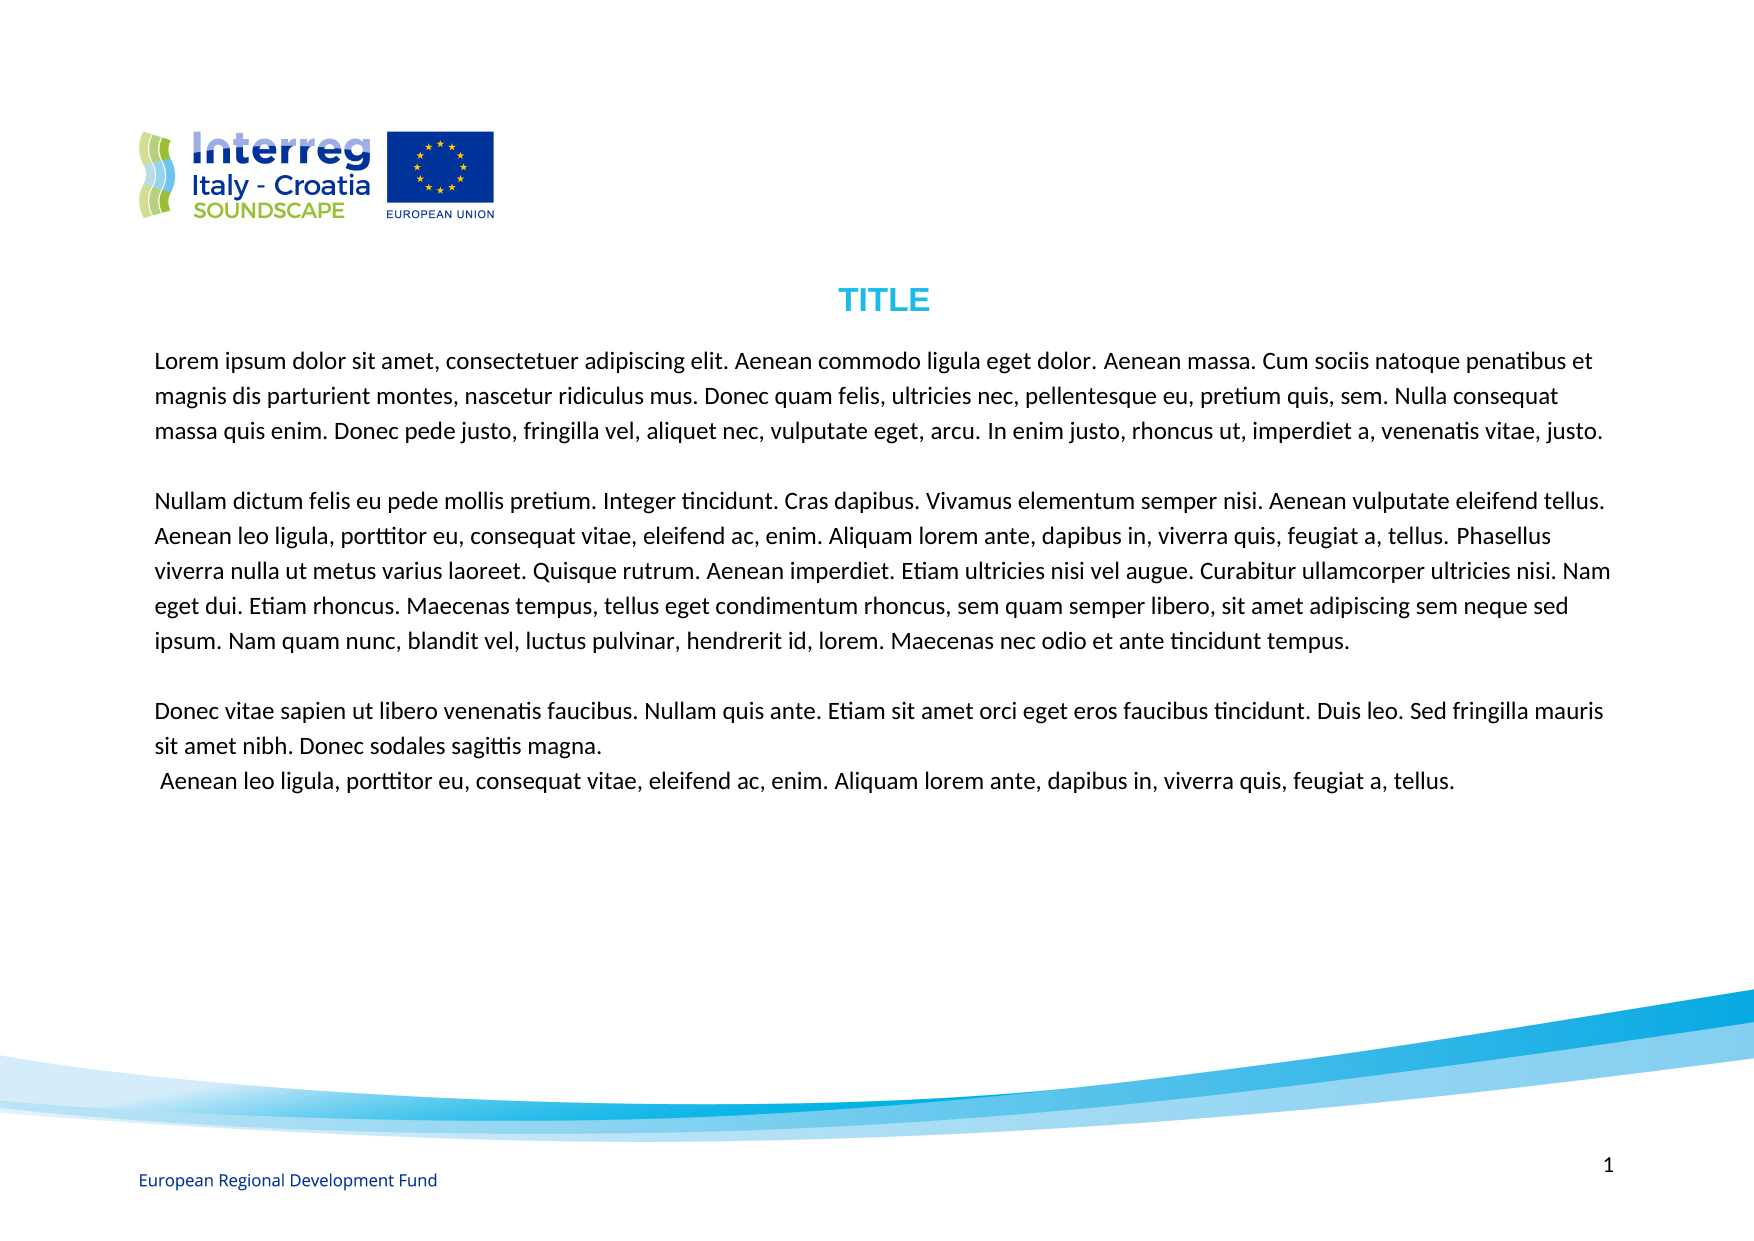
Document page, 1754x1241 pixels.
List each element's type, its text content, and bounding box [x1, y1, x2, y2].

text Lorem ipsum dolor sit amet, consectetuer adipiscing elit. Aenean commodo ligula eget dolor. Aenean massa. Cum sociis natoque penatibus et magnis dis parturient montes, nascetur ridiculus mus. Donec quam felis, ultricies nec, pellentesque eu, pretium quis, sem. Nulla consequat massa quis enim. Donec pede justo, fringilla vel, aliquet nec, vulputate eget, arcu. In enim justo, rhoncus ut, imperdiet a, venenatis vitae, justo. Nullam dictum felis eu pede mollis pretium. Integer tincidunt. Cras dapibus. Vivamus elementum semper nisi. Aenean vulputate eleifend tellus. Aenean leo ligula, porttitor eu, consequat vitae, eleifend ac, enim. Aliquam lorem ante, dapibus in, viverra quis, feugiat a, tellus. Phasellus viverra nulla ut metus varius laoreet. Quisque rutrum. Aenean imperdiet. Etiam ultricies nisi vel augue. Curabitur ullamcorper ultricies nisi. Nam eget dui. Etiam rhoncus. Maecenas tempus, tellus eget condimentum rhoncus, sem quam semper libero, sit amet adipiscing sem neque sed ipsum. Nam quam nunc, blandit vel, luctus pulvinar, hendrerit id, lorem. Maecenas nec odio et ante tincidunt tempus. Donec vitae sapien ut libero venenatis faucibus. Nullam quis ante. Etiam sit amet orci eget eros faucibus tincidunt. Duis leo. Sed fringilla mauris sit amet nibh. Donec sodales sagittis magna. Aenean leo ligula, porttitor eu, consequat vitae, eleifend ac, enim. Aliquam lorem ante, dapibus in, viverra quis, feugiat a, tellus. [154, 345, 1614, 796]
picture [0, 0, 1754, 1240]
text TITLE [154, 280, 1614, 318]
